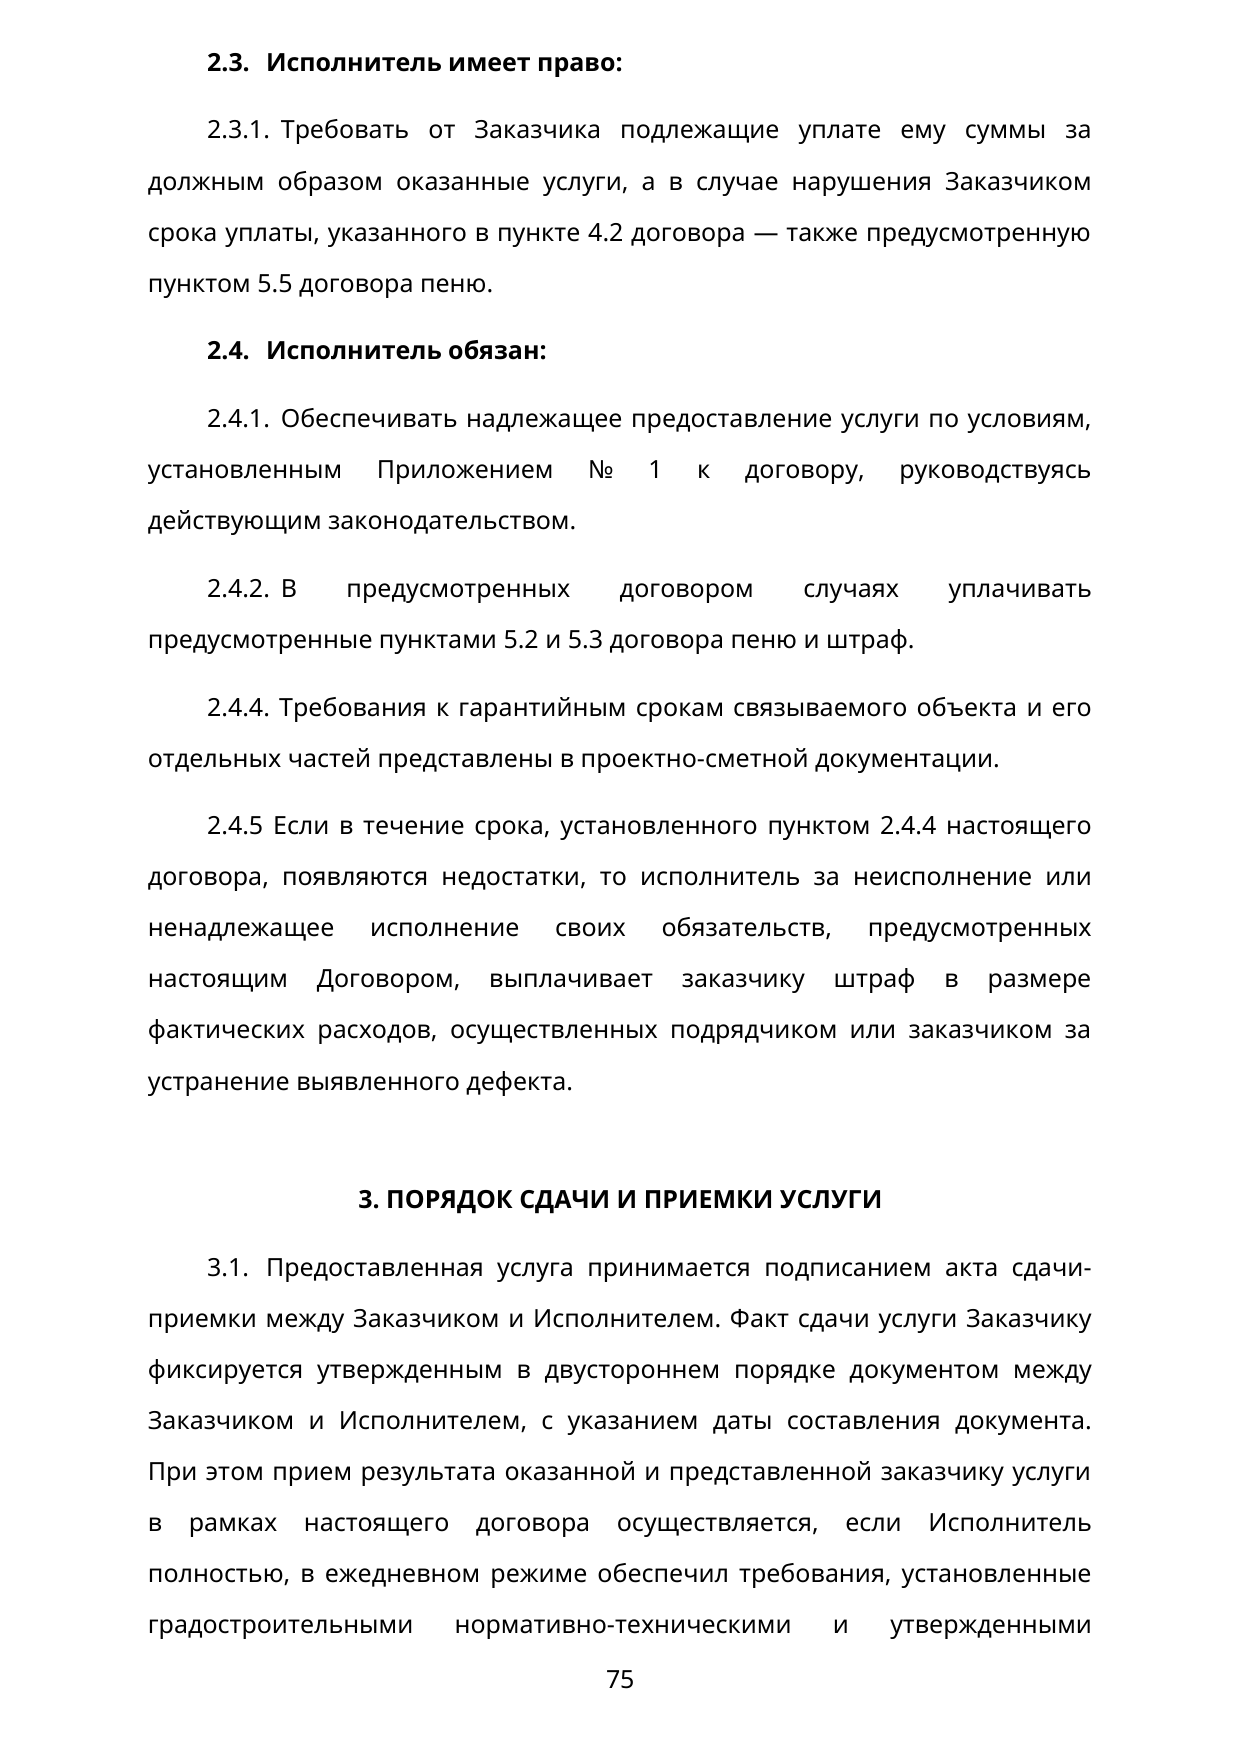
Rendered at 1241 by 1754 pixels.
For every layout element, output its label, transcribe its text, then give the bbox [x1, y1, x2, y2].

text 2.4. Исполнитель обязан: [148, 333, 1092, 367]
text 2.3. Исполнитель имеет право: [148, 44, 1092, 78]
text 2.4.5 Если в течение срока, установленного пунктом 2.4.4 настоящего договора, появляются недостатки, то исполнитель за неисполнение или ненадлежащее исполнение своих обязательств, предусмотренных настоящим Договором, выплачивает заказчику штраф в размере фактических расходов, осуществленных подрядчиком или заказчиком за устранение выявленного дефекта. [148, 808, 1092, 1097]
text 2.4.2. В предусмотренных договором случаях уплачивать предусмотренные пунктами 5.2 и 5.3 договора пеню и штраф. [148, 570, 1092, 656]
text 2.4.4. Требования к гарантийным срокам связываемого объекта и его отдельных частей представлены в проектно-сметной документации. [148, 689, 1092, 774]
text 2.4.1. Обеспечивать надлежащее предоставление услуги по условиям, установленным Приложением № 1 к договору, руководствуясь действующим законодательством. [148, 401, 1092, 537]
text 3. ПОРЯДОК СДАЧИ И ПРИЕМКИ УСЛУГИ [148, 1182, 1092, 1216]
text 2.3.1. Требовать от Заказчика подлежащие уплате ему суммы за должным образом оказанные услуги, а в случае нарушения Заказчиком срока уплаты, указанного в пункте 4.2 договора — также предусмотренную пунктом 5.5 договора пеню. [148, 112, 1092, 299]
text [148, 1249, 1092, 1641]
